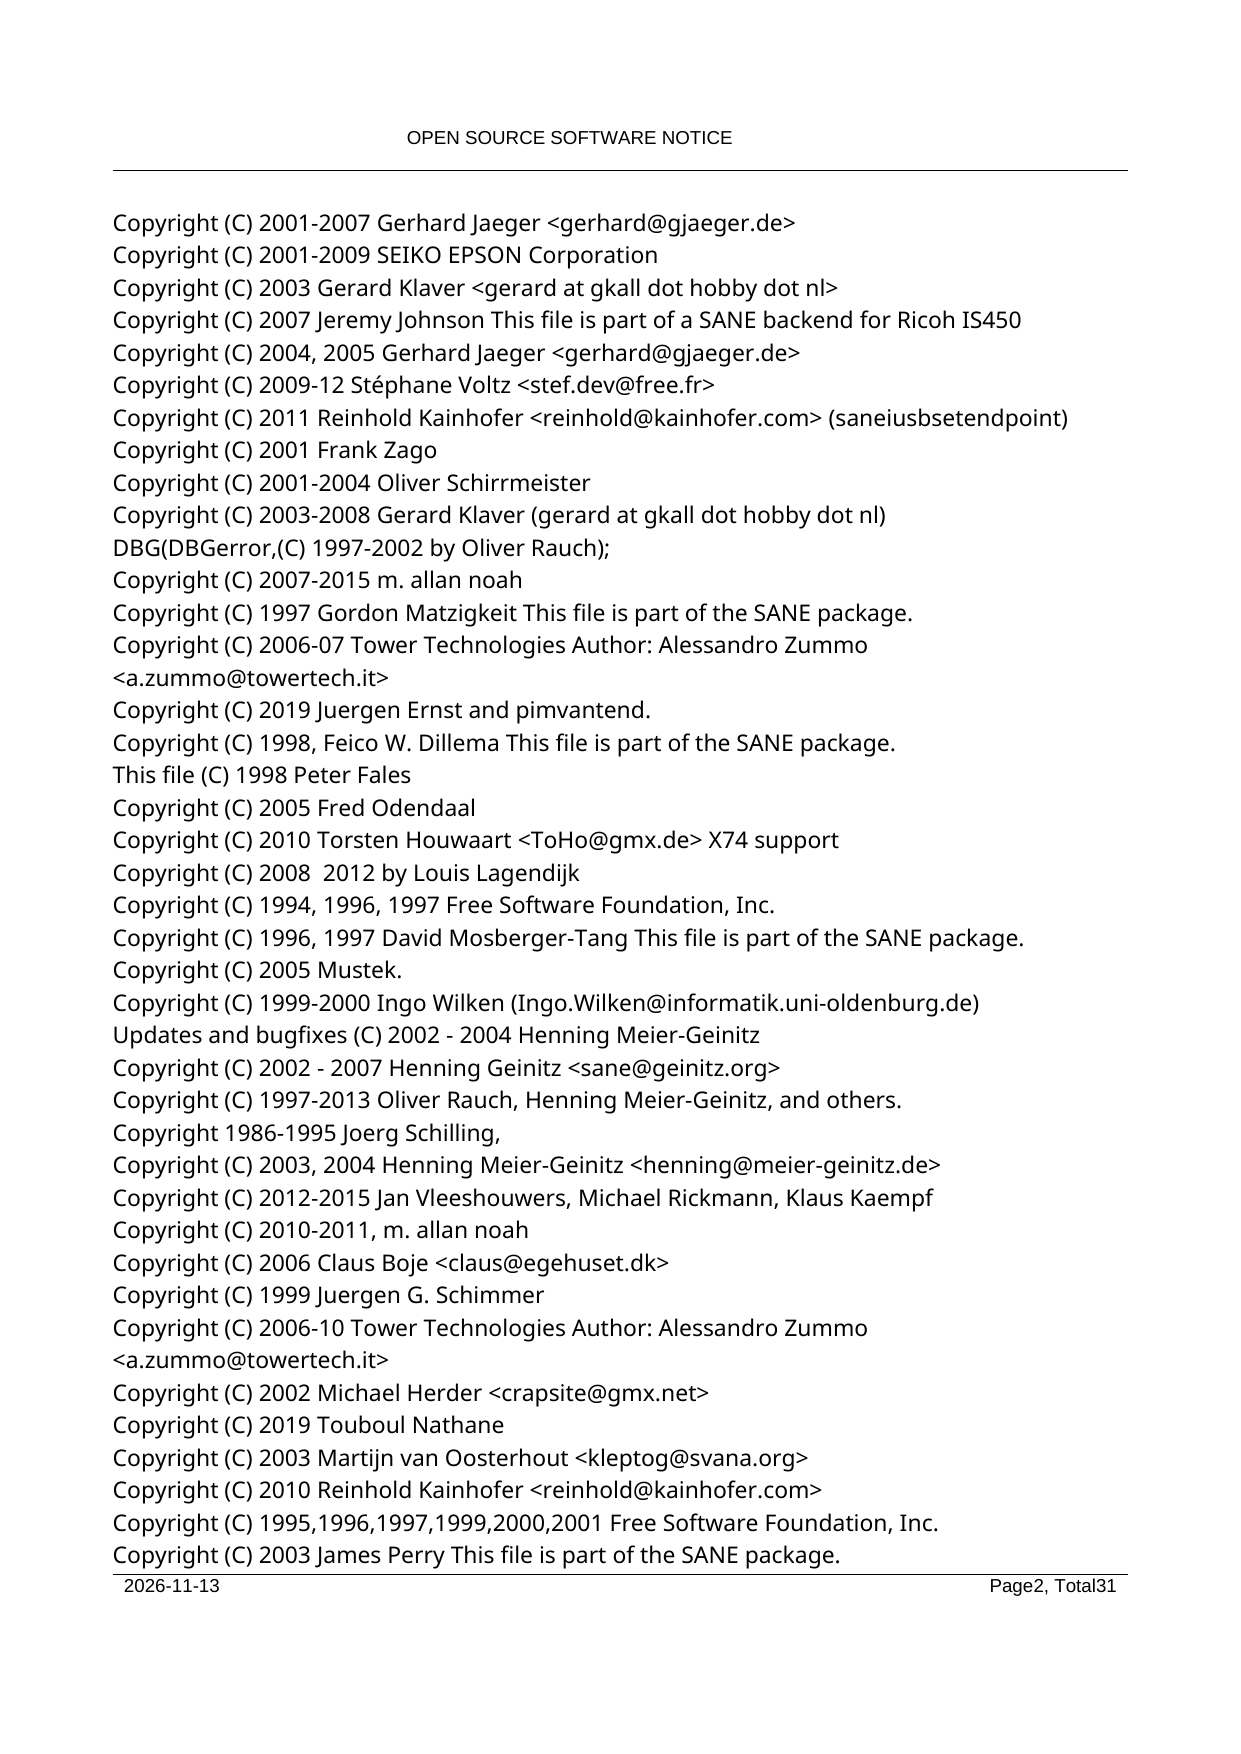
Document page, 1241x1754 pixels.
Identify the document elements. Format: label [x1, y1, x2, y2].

text [112, 206, 1128, 1571]
